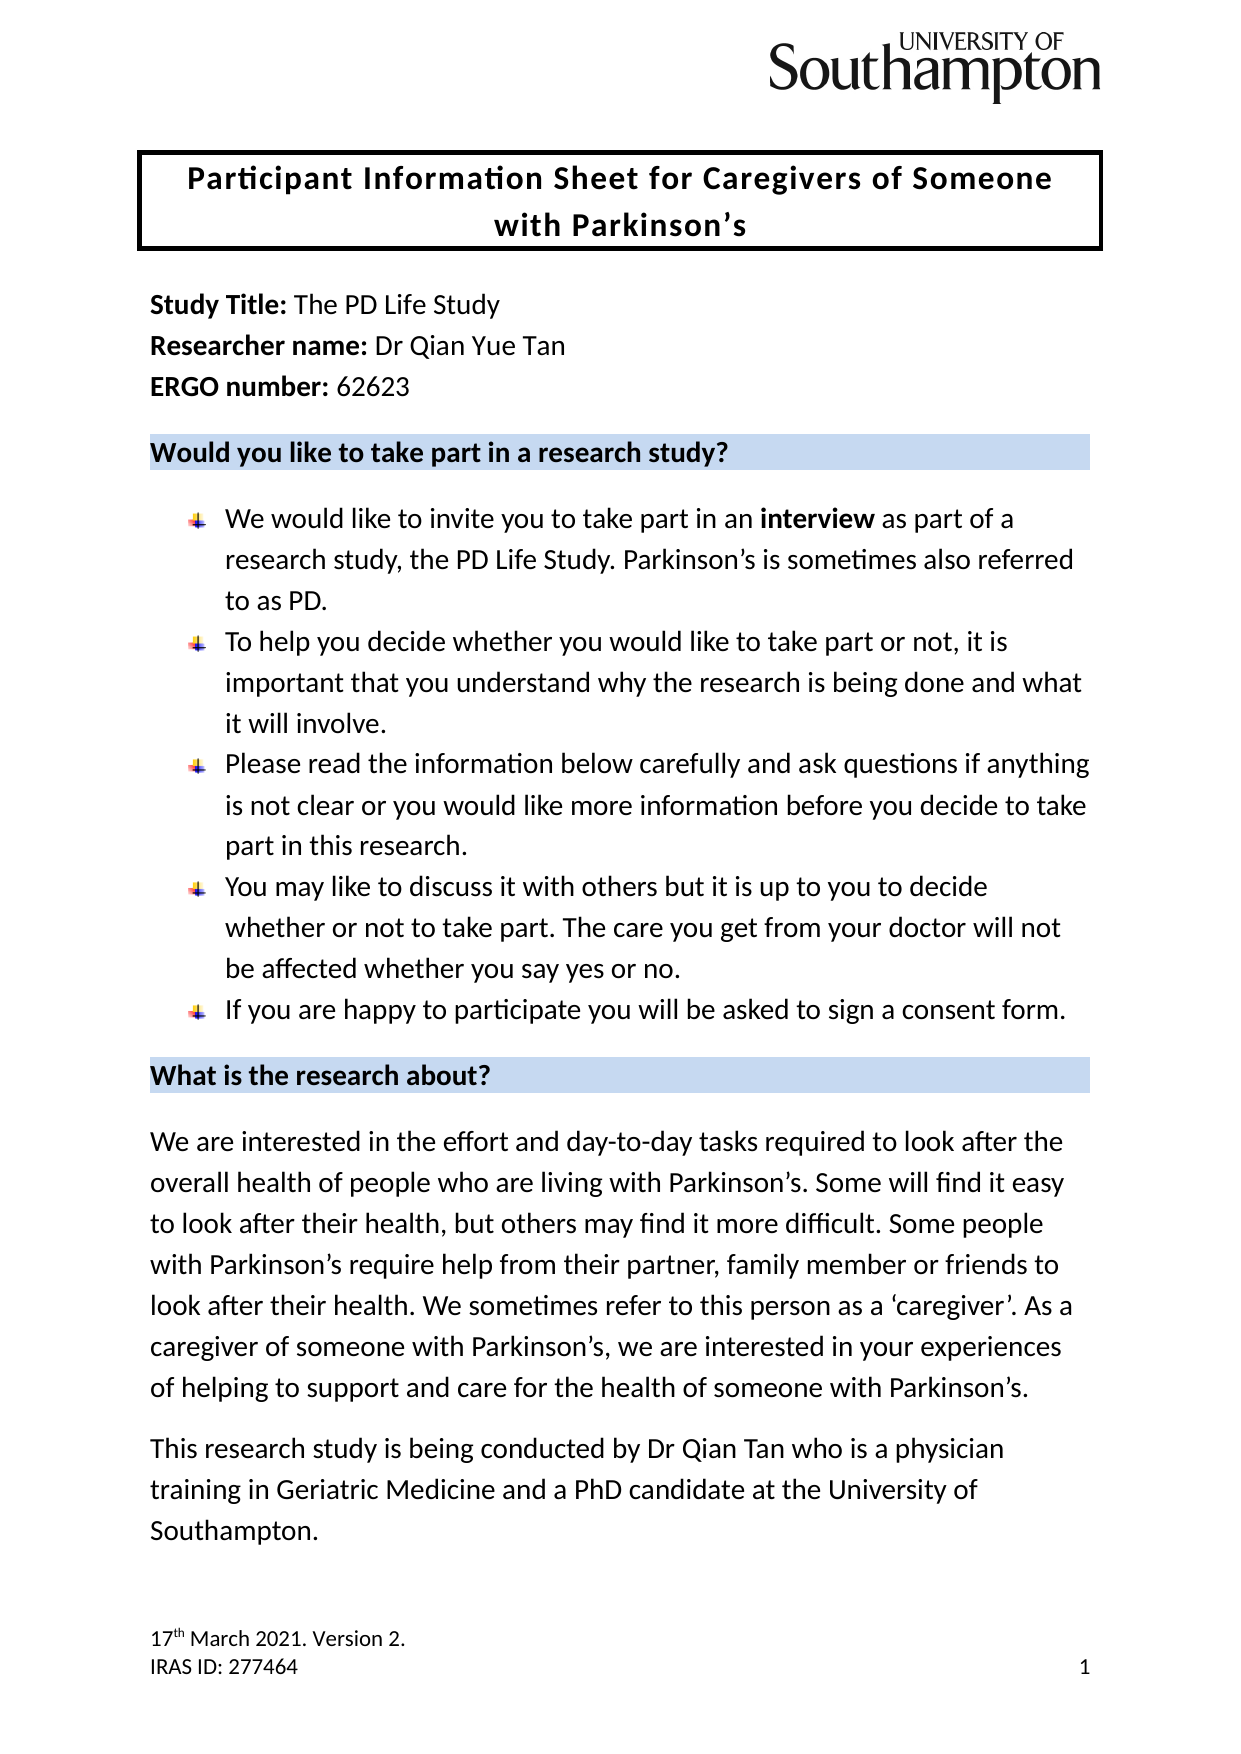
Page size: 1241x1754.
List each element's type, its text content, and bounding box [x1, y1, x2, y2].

list To help you decide whether you would like to take part or not, it is important that you understand why the research is being done and what it will involve. [187, 623, 1090, 740]
list If you are happy to participate you will be asked to sign a consent form. [187, 991, 1090, 1027]
subtitle Participant Information Sheet for Caregivers of Someone with Parkinson’s [142, 155, 1099, 246]
subtitle Would you like to take part in a research study? [150, 434, 1090, 470]
text We are interested in the effort and day-to-day tasks required to look after the overall health of people who are living with Parkinson’s. Some will find it easy to look after their health, but others may find it more difficult. Some people with Parkinson’s require help from their partner, family member or friends to look after their health. We sometimes refer to this person as a ‘caregiver’. As a caregiver of someone with Parkinson’s, we are interested in your experiences of helping to support and care for the health of someone with Parkinson’s. [150, 1123, 1090, 1404]
picture [188, 511, 206, 529]
text Study Title: The PD Life Study Researcher name: Dr Qian Yue Tan ERGO number: 62623 [150, 286, 1090, 404]
picture [770, 32, 1101, 104]
picture [188, 757, 206, 774]
list Please read the information below carefully and ask questions if anything is not clear or you would like more information before you decide to take part in this research. [187, 746, 1090, 863]
picture [188, 634, 206, 652]
text This research study is being conducted by Dr Qian Tan who is a physician training in Geriatric Medicine and a PhD candidate at the University of Southampton. [150, 1431, 1090, 1548]
subtitle What is the research about? [150, 1057, 1090, 1093]
list You may like to discuss it with others but it is up to you to decide whether or not to take part. The care you get from your doctor will not be affected whether you say yes or no. [187, 868, 1090, 986]
picture [188, 880, 206, 897]
list We would like to invite you to take part in an interview as part of a research study, the PD Life Study. Parkinson’s is sometimes also referred to as PD. [187, 500, 1090, 617]
picture [188, 1003, 206, 1020]
